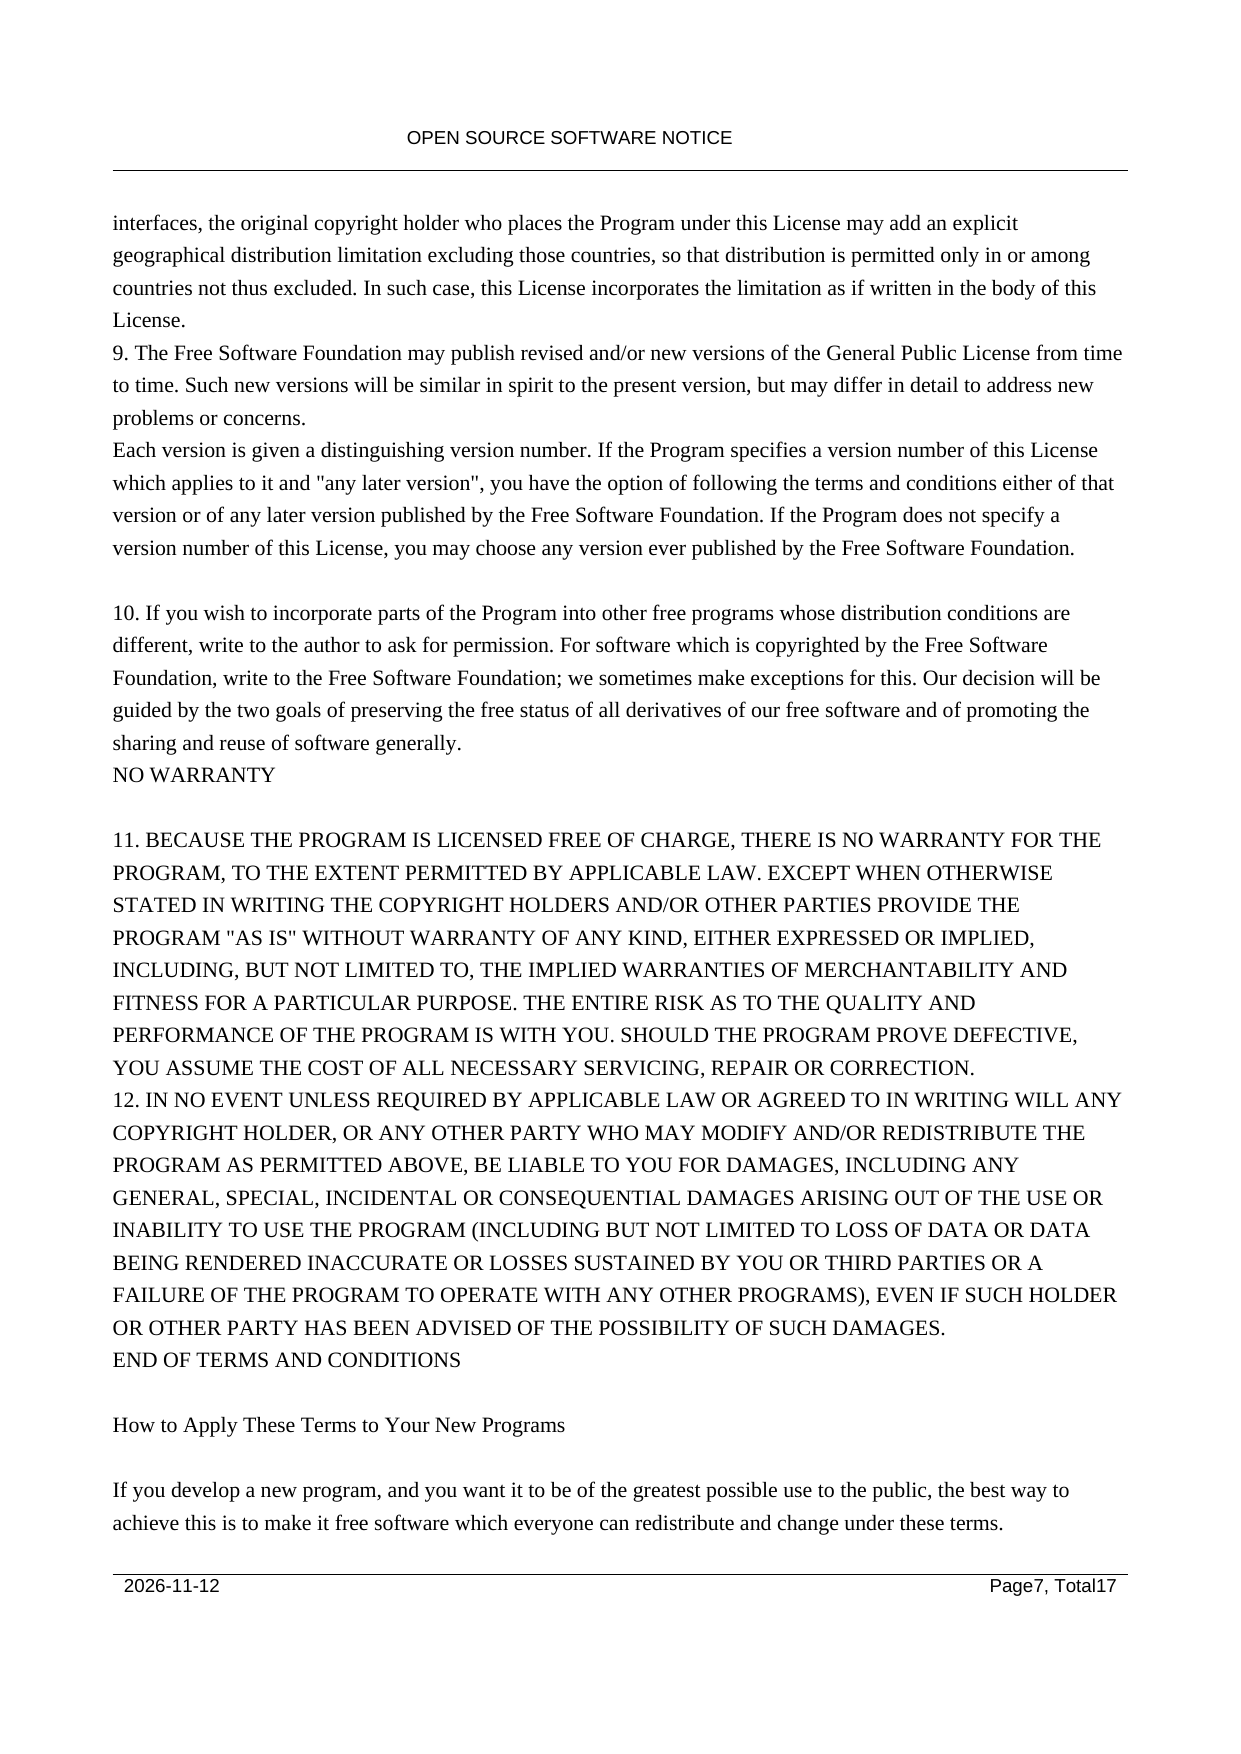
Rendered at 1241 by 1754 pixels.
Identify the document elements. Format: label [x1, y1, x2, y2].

text [112, 206, 1128, 1539]
